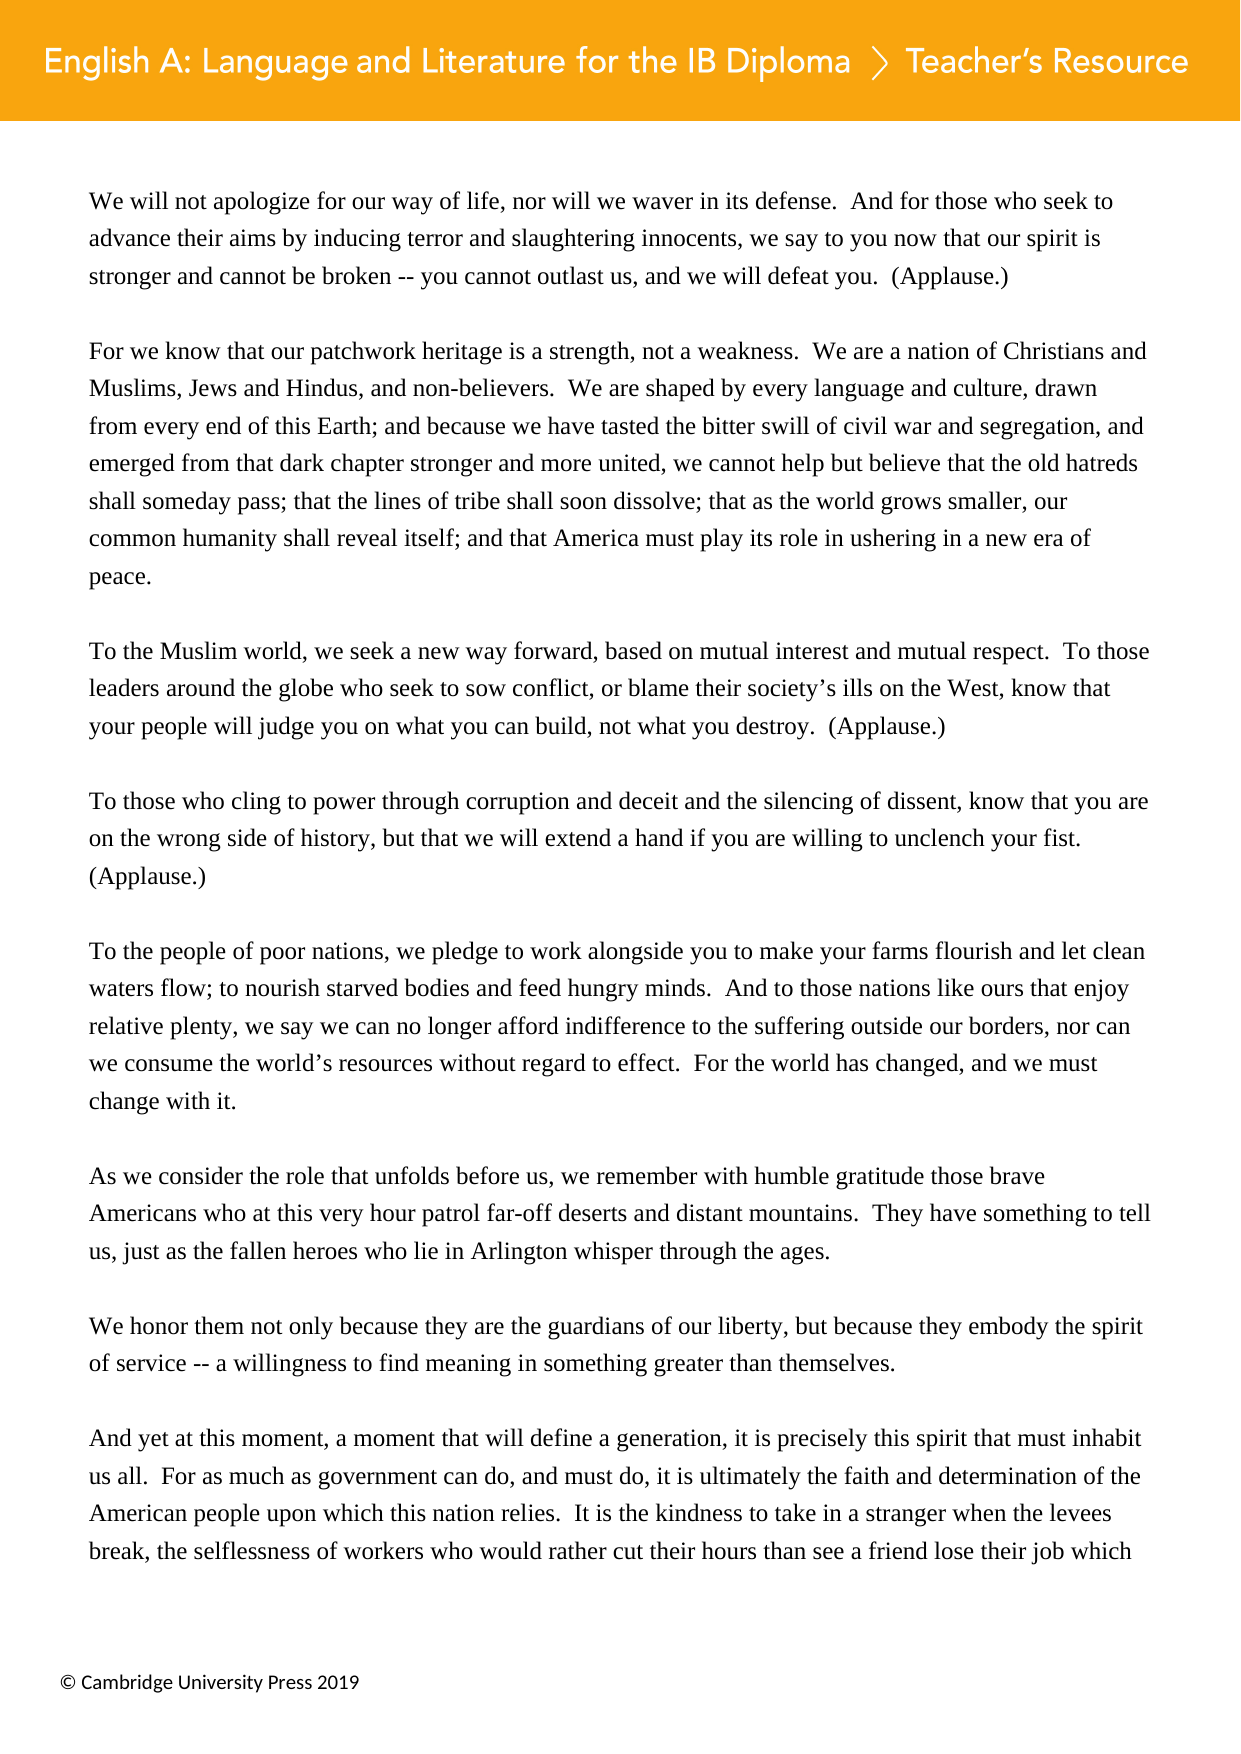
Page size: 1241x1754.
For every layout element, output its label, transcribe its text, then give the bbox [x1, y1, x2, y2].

text For we know that our patchwork heritage is a strength, not a weakness. We are a nation of Christians and Muslims, Jews and Hindus, and non-believers. We are shaped by every language and culture, drawn from every end of this Earth; and because we have tasted the bitter swill of civil war and segregation, and emerged from that dark chapter stronger and more united, we cannot help but believe that the old hatreds shall someday pass; that the lines of tribe shall soon dissolve; that as the world grows smaller, our common humanity shall reveal itself; and that America must play its role in ushering in a new era of peace. [89, 327, 1152, 590]
text As we consider the role that unfolds before us, we remember with humble gratitude those brave Americans who at this very hour patrol far-off deserts and distant mountains. They have something to tell us, just as the fallen heroes who lie in Arlington whisper through the ages. [89, 1152, 1152, 1265]
text We honor them not only because they are the guardians of our liberty, but because they embody the spirit of service -- a willingness to find meaning in something greater than themselves. [89, 1302, 1152, 1377]
text We will not apologize for our way of life, nor will we waver in its defense. And for those who seek to advance their aims by inducing terror and slaughtering innocents, we say to you now that our spirit is stronger and cannot be broken -- you cannot outlast us, and we will defeat you. (Applause.) [89, 177, 1152, 290]
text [89, 1415, 1152, 1565]
text To those who cling to power through corruption and deceit and the silencing of dissent, know that you are on the wrong side of history, but that we will extend a hand if you are willing to unclench your fist. (Applause.) [89, 777, 1152, 890]
picture [0, 0, 1241, 121]
text To the Muslim world, we seek a new way forward, based on mutual interest and mutual respect. To those leaders around the globe who seek to sow conflict, or blame their society’s ills on the West, know that your people will judge you on what you can build, not what you destroy. (Applause.) [89, 627, 1152, 740]
text To the people of poor nations, we pledge to work alongside you to make your farms flourish and let clean waters flow; to nourish starved bodies and feed hungry minds. And to those nations like ours that enjoy relative plenty, we say we can no longer afford indifference to the suffering outside our borders, nor can we consume the world’s resources without regard to effect. For the world has changed, and we must change with it. [89, 927, 1152, 1115]
